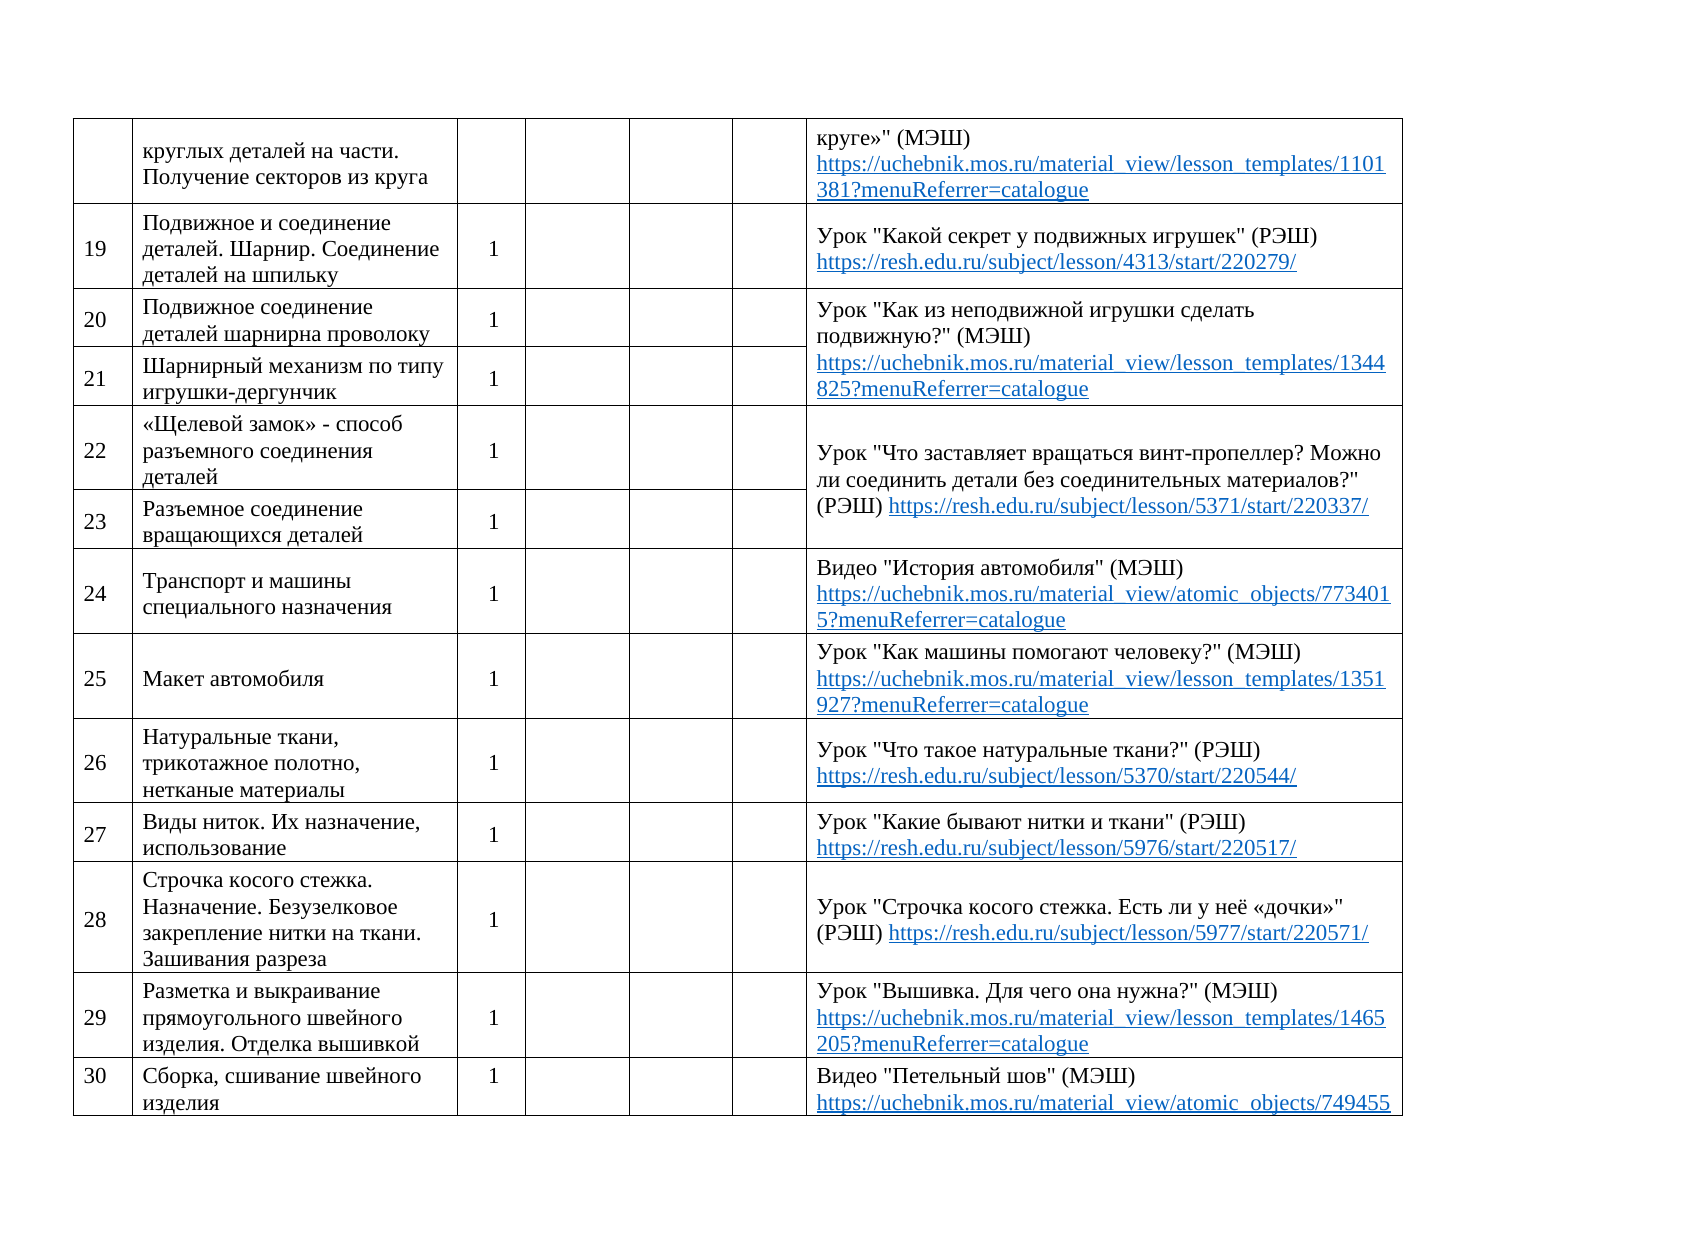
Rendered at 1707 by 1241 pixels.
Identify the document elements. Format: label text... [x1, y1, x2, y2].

table_cell 23 [74, 490, 132, 548]
table_cell 19 [74, 204, 132, 288]
table_cell Видео "История автомобиля" (МЭШ) https://uchebnik.mos.ru/material_view/atomic_objects/7734015?menuReferrer=catalogue [807, 549, 1402, 633]
table_cell [526, 803, 629, 861]
table_cell [733, 549, 806, 633]
table_cell [630, 347, 732, 404]
table_cell [526, 634, 629, 717]
table_cell 1 [458, 973, 525, 1057]
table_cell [133, 1058, 457, 1115]
table_cell 27 [74, 803, 132, 861]
table_cell [733, 803, 806, 861]
table_cell 21 [74, 347, 132, 404]
table_cell 1 [458, 862, 525, 972]
table_cell 1 [458, 347, 525, 404]
table_cell Шарнирный механизм по типу игрушки-дергунчик [133, 347, 457, 404]
table_cell 1 [458, 406, 525, 489]
table_cell Урок "Как машины помогают человеку?" (МЭШ) https://uchebnik.mos.ru/material_view/lesson_templates/1351927?menuReferrer=catalogue [807, 634, 1402, 717]
table_cell [526, 204, 629, 288]
table_cell [526, 549, 629, 633]
table_cell 30 [74, 1058, 132, 1115]
table_cell [526, 119, 629, 203]
table_cell [630, 719, 732, 802]
table_cell [733, 1058, 806, 1115]
table_cell 1 [458, 1058, 525, 1115]
table_cell Макет автомобиля [133, 634, 457, 717]
table_cell Урок "Какие бывают нитки и ткани" (РЭШ) https://resh.edu.ru/subject/lesson/5976/start/220517/ [807, 803, 1402, 861]
table_cell Урок "Какой секрет у подвижных игрушек" (РЭШ) https://resh.edu.ru/subject/lesson/4313/start/220279/ [807, 204, 1402, 288]
table_cell [526, 347, 629, 404]
table_cell Урок "Строчка косого стежка. Есть ли у неё «дочки»" (РЭШ) https://resh.edu.ru/subject/lesson/5977/start/220571/ [807, 862, 1402, 972]
table_cell 29 [74, 973, 132, 1057]
table_cell [630, 973, 732, 1057]
table_cell [630, 803, 732, 861]
table_cell Транспорт и машины специального назначения [133, 549, 457, 633]
table_cell Подвижное и соединение деталей. Шарнир. Соединение деталей на шпильку [133, 204, 457, 288]
table_cell 1 [458, 289, 525, 346]
table_cell [526, 490, 629, 548]
table_cell Разъемное соединение вращающихся деталей [133, 490, 457, 548]
table_cell [526, 719, 629, 802]
table_cell [733, 973, 806, 1057]
table_cell Подвижное соединение деталей шарнирна проволоку [133, 289, 457, 346]
table_cell 18 [74, 119, 132, 203]
table_cell [630, 634, 732, 717]
table_cell [733, 719, 806, 802]
table_cell Урок "Как из неподвижной игрушки сделать подвижную?" (МЭШ) https://uchebnik.mos.ru/material_view/lesson_templates/1344825?menuReferrer=catalogue [807, 289, 1402, 404]
table_cell [630, 406, 732, 489]
table_cell [630, 289, 732, 346]
table_cell 28 [74, 862, 132, 972]
table_cell [526, 289, 629, 346]
table_cell 22 [74, 406, 132, 489]
table_cell 1 [458, 119, 525, 203]
table_cell [526, 406, 629, 489]
table_cell Строчка косого стежка. Назначение. Безузелковое закрепление нитки на ткани. Зашивания разреза [133, 862, 457, 972]
table_cell [733, 289, 806, 346]
table_cell 1 [458, 803, 525, 861]
table_cell [733, 406, 806, 489]
table_cell Натуральные ткани, трикотажное полотно, нетканые материалы [133, 719, 457, 802]
table_cell 1 [458, 204, 525, 288]
table_cell [630, 1058, 732, 1115]
table_cell [733, 490, 806, 548]
table_cell 1 [458, 549, 525, 633]
table_cell [630, 490, 732, 548]
table_cell [526, 973, 629, 1057]
table_cell 1 [458, 719, 525, 802]
table_cell 1 [458, 634, 525, 717]
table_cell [133, 119, 457, 203]
table_cell 20 [74, 289, 132, 346]
table_cell «Щелевой замок» - способ разъемного соединения деталей [133, 406, 457, 489]
table_cell Урок "Что такое натуральные ткани?" (РЭШ) https://resh.edu.ru/subject/lesson/5370/start/220544/ [807, 719, 1402, 802]
table_cell [630, 549, 732, 633]
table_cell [807, 1058, 1402, 1115]
table_cell 24 [74, 549, 132, 633]
table_cell [630, 204, 732, 288]
table_cell 26 [74, 719, 132, 802]
table_cell [733, 204, 806, 288]
table_cell 1 [458, 490, 525, 548]
table_cell [526, 862, 629, 972]
table_cell Разметка и выкраивание прямоугольного швейного изделия. Отделка вышивкой [133, 973, 457, 1057]
table_cell [733, 119, 806, 203]
table_cell [733, 862, 806, 972]
table_cell [630, 119, 732, 203]
table_cell Урок "Вышивка. Для чего она нужна?" (МЭШ) https://uchebnik.mos.ru/material_view/lesson_templates/1465205?menuReferrer=catalogue [807, 973, 1402, 1057]
table_cell [630, 862, 732, 972]
table_cell 25 [74, 634, 132, 717]
table_cell [526, 1058, 629, 1115]
table_cell [733, 634, 806, 717]
table_cell [733, 347, 806, 404]
table_cell Виды ниток. Их назначение, использование [133, 803, 457, 861]
table_cell Урок "Что заставляет вращаться винт-пропеллер? Можно ли соединить детали без соединительных материалов?" (РЭШ) https://resh.edu.ru/subject/lesson/5371/start/220337/ [807, 406, 1402, 548]
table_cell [807, 119, 1402, 203]
